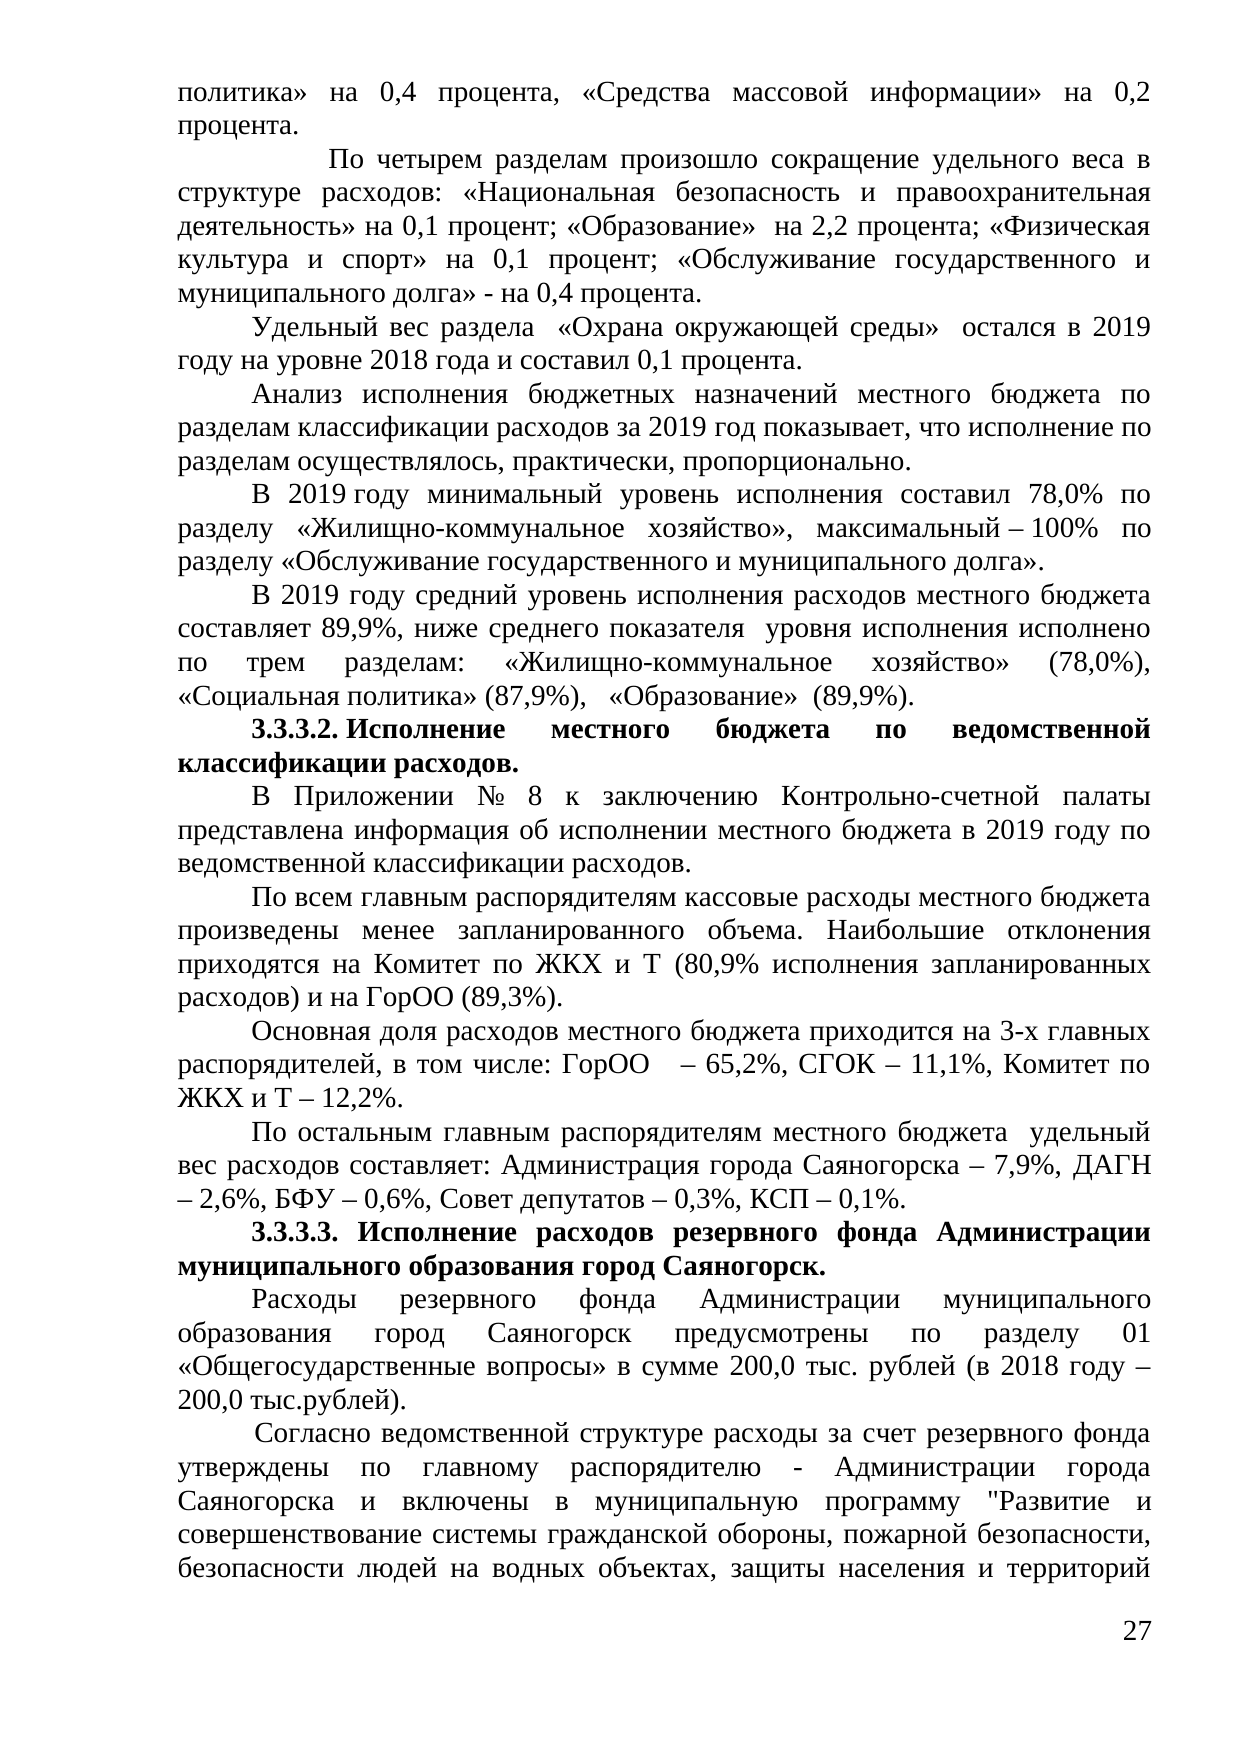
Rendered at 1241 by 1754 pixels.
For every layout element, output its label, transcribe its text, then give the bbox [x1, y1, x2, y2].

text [177, 1416, 1152, 1583]
text Удельный вес раздела «Охрана окружающей среды» остался в 2019 году на уровне 2018 года и составил 0,1 процента. [177, 309, 1152, 376]
text Расходы резервного фонда Администрации муниципального образования город Саяногорск предусмотрены по разделу 01 «Общегосударственные вопросы» в сумме 200,0 тыс. рублей (в 2018 году – 200,0 тыс.рублей). [177, 1281, 1152, 1416]
text 3.3.3.3. Исполнение расходов резервного фонда Администрации муниципального образования город Саяногорск. [177, 1214, 1152, 1281]
text В 2019 году минимальный уровень исполнения составил 78,0% по разделу «Жилищно-коммунальное хозяйство», максимальный – 100% по разделу «Обслуживание государственного и муниципального долга». [177, 476, 1152, 577]
text Основная доля расходов местного бюджета приходится на 3-х главных распорядителей, в том числе: ГорОО – 65,2%, СГОК – 11,1%, Комитет по ЖКХ и Т – 12,2%. [177, 1013, 1152, 1114]
text Анализ исполнения бюджетных назначений местного бюджета по разделам классификации расходов за 2019 год показывает, что исполнение по разделам осуществлялось, практически, пропорционально. [177, 376, 1152, 476]
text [177, 74, 1152, 141]
text 3.3.3.2. Исполнение местного бюджета по ведомственной классификации расходов. [177, 711, 1152, 778]
text По остальным главным распорядителям местного бюджета удельный вес расходов составляет: Администрация города Саяногорска – 7,9%, ДАГН – 2,6%, БФУ – 0,6%, Совет депутатов – 0,3%, КСП – 0,1%. [177, 1114, 1152, 1214]
text В Приложении № 8 к заключению Контрольно-счетной палаты представлена информация об исполнении местного бюджета в 2019 году по ведомственной классификации расходов. [177, 778, 1152, 879]
text По четырем разделам произошло сокращение удельного веса в структуре расходов: «Национальная безопасность и правоохранительная деятельность» на 0,1 процент; «Образование» на 2,2 процента; «Физическая культура и спорт» на 0,1 процент; «Обслуживание государственного и муниципального долга» - на 0,4 процента. [177, 141, 1152, 309]
text В 2019 году средний уровень исполнения расходов местного бюджета составляет 89,9%, ниже среднего показателя уровня исполнения исполнено по трем разделам: «Жилищно-коммунальное хозяйство» (78,0%), «Социальная политика» (87,9%), «Образование» (89,9%). [177, 577, 1152, 711]
text По всем главным распорядителям кассовые расходы местного бюджета произведены менее запланированного объема. Наибольшие отклонения приходятся на Комитет по ЖКХ и Т (80,9% исполнения запланированных расходов) и на ГорОО (89,3%). [177, 879, 1152, 1013]
